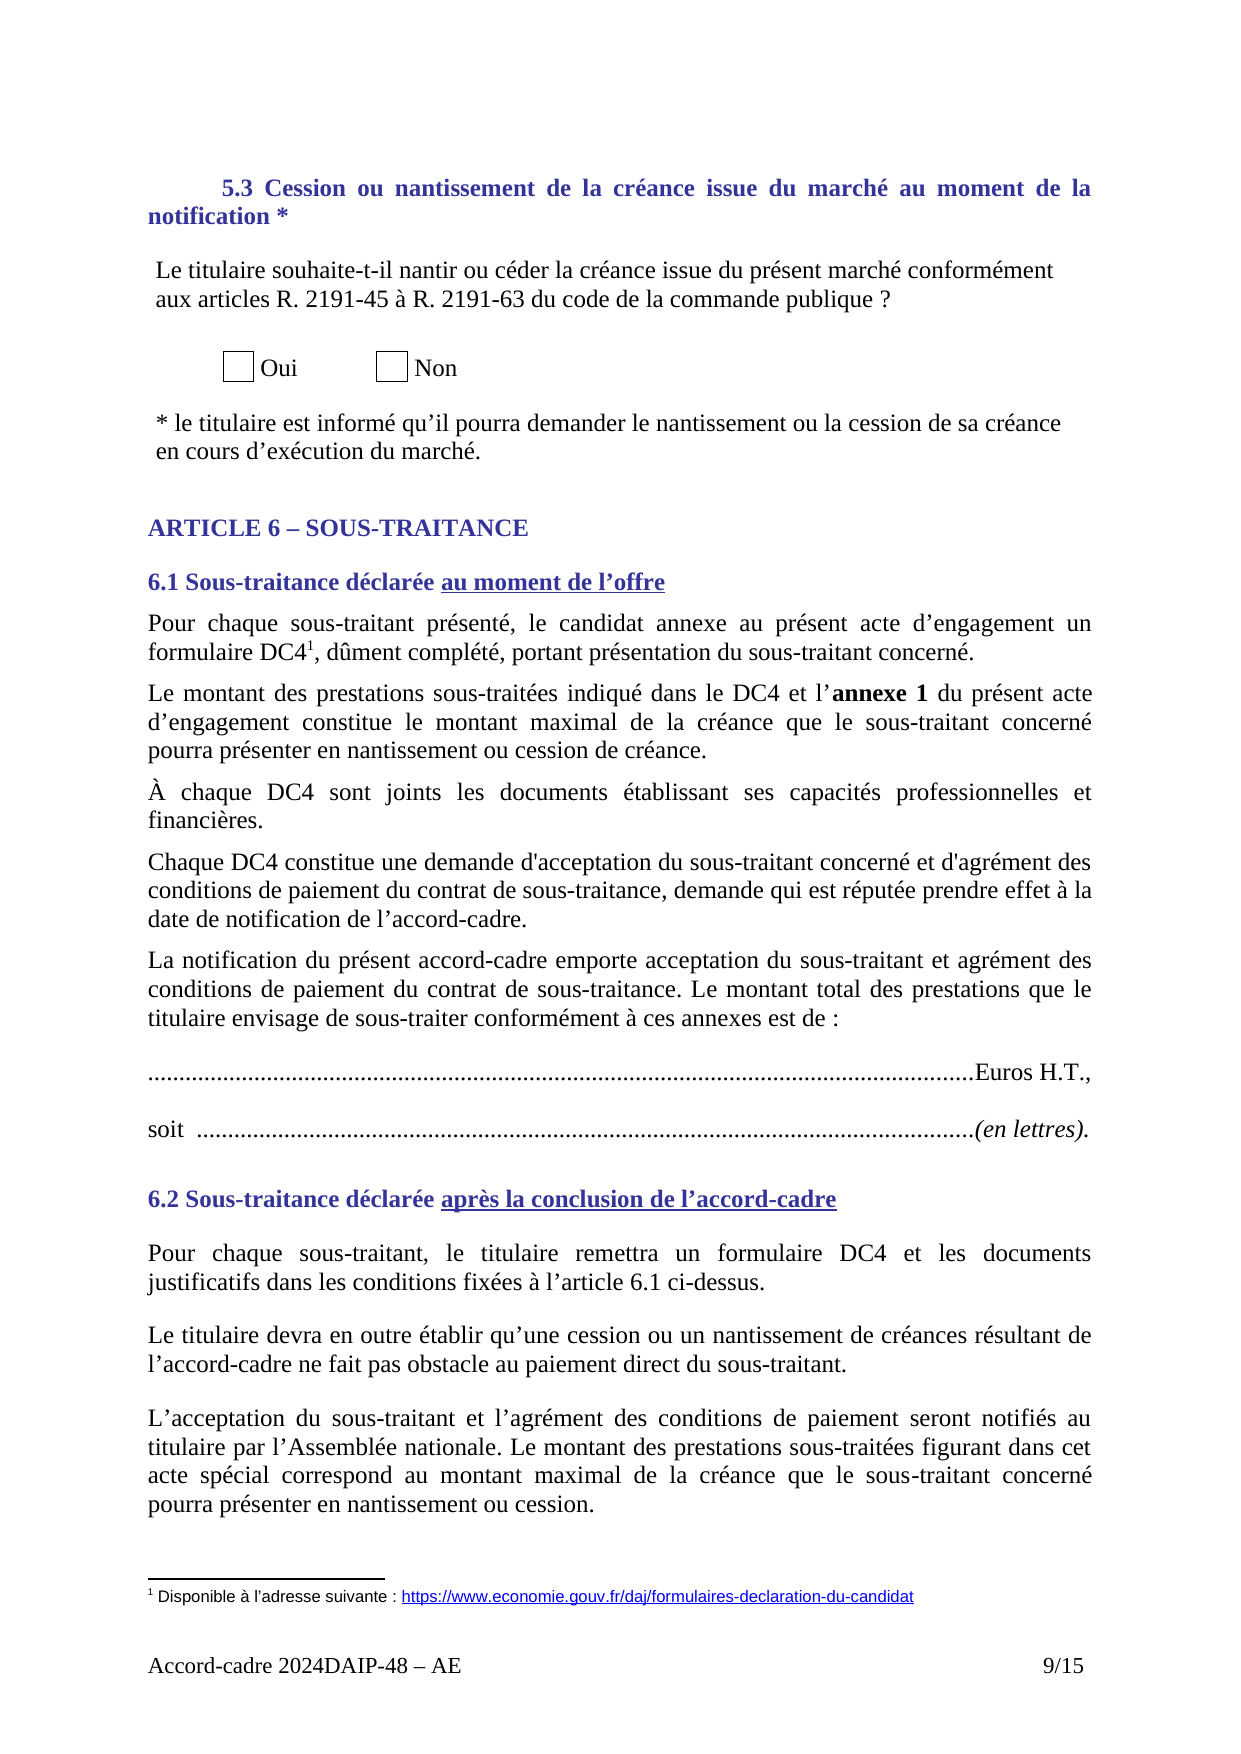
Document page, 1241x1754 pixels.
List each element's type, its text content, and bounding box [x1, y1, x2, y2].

text À chaque DC4 sont joints les documents établissant ses capacités professionnelles et financières. [148, 777, 1092, 834]
text Le titulaire devra en outre établir qu’une cession ou un nantissement de créances résultant de l’accord-cadre ne fait pas obstacle au paiement direct du sous-traitant. [148, 1321, 1092, 1378]
text soit (en lettres). [148, 1114, 1092, 1143]
text Le titulaire souhaite-t-il nantir ou céder la créance issue du présent marché conformément aux articles R. 2191-45 à R. 2191-63 du code de la commande publique ? [155, 255, 1069, 313]
text * le titulaire est informé qu’il pourra demander le nantissement ou la cession de sa créance en cours d’exécution du marché. [156, 408, 1069, 465]
text Pour chaque sous-traitant, le titulaire remettra un formulaire DC4 et les documents justificatifs dans les conditions fixées à l’article 6.1 ci-dessus. [148, 1238, 1092, 1296]
text 6.1 Sous-traitance déclarée au moment de l’offre [148, 567, 1092, 596]
text Euros H.T., [148, 1057, 1092, 1086]
text Oui Non [148, 350, 1092, 383]
text 6.2 Sous-traitance déclarée après la conclusion de l’accord-cadre [148, 1184, 1092, 1213]
text La notification du présent accord-cadre emporte acceptation du sous-traitant et agrément des conditions de paiement du contrat de sous-traitance. Le montant total des prestations que le titulaire envisage de sous-traiter conformément à ces annexes est de : [148, 946, 1092, 1032]
text L’acceptation du sous-traitant et l’agrément des conditions de paiement seront notifiés au titulaire par l’Assemblée nationale. Le montant des prestations sous-traitées figurant dans cet acte spécial correspond au montant maximal de la créance que le sous-traitant concerné pourra présenter en nantissement ou cession. [148, 1403, 1092, 1518]
text Pour chaque sous-traitant présenté, le candidat annexe au présent acte d’engagement un formulaire DC4, dûment complété, portant présentation du sous-traitant concerné. [148, 608, 1092, 666]
text Chaque DC4 constitue une demande d'acceptation du sous-traitant concerné et d'agrément des conditions de paiement du contrat de sous-traitance, demande qui est réputée prendre effet à la date de notification de l’accord-cadre. [148, 847, 1092, 933]
text 5.3 Cession ou nantissement de la créance issue du marché au moment de la notification * [148, 173, 1092, 230]
text Le montant des prestations sous-traitées indiqué dans le DC4 et l’annexe 1 du présent acte d’engagement constitue le montant maximal de la créance que le sous-traitant concerné pourra présenter en nantissement ou cession de créance. [148, 678, 1092, 764]
text Article 6 – SOUS-TRAITANCE [148, 513, 1092, 542]
